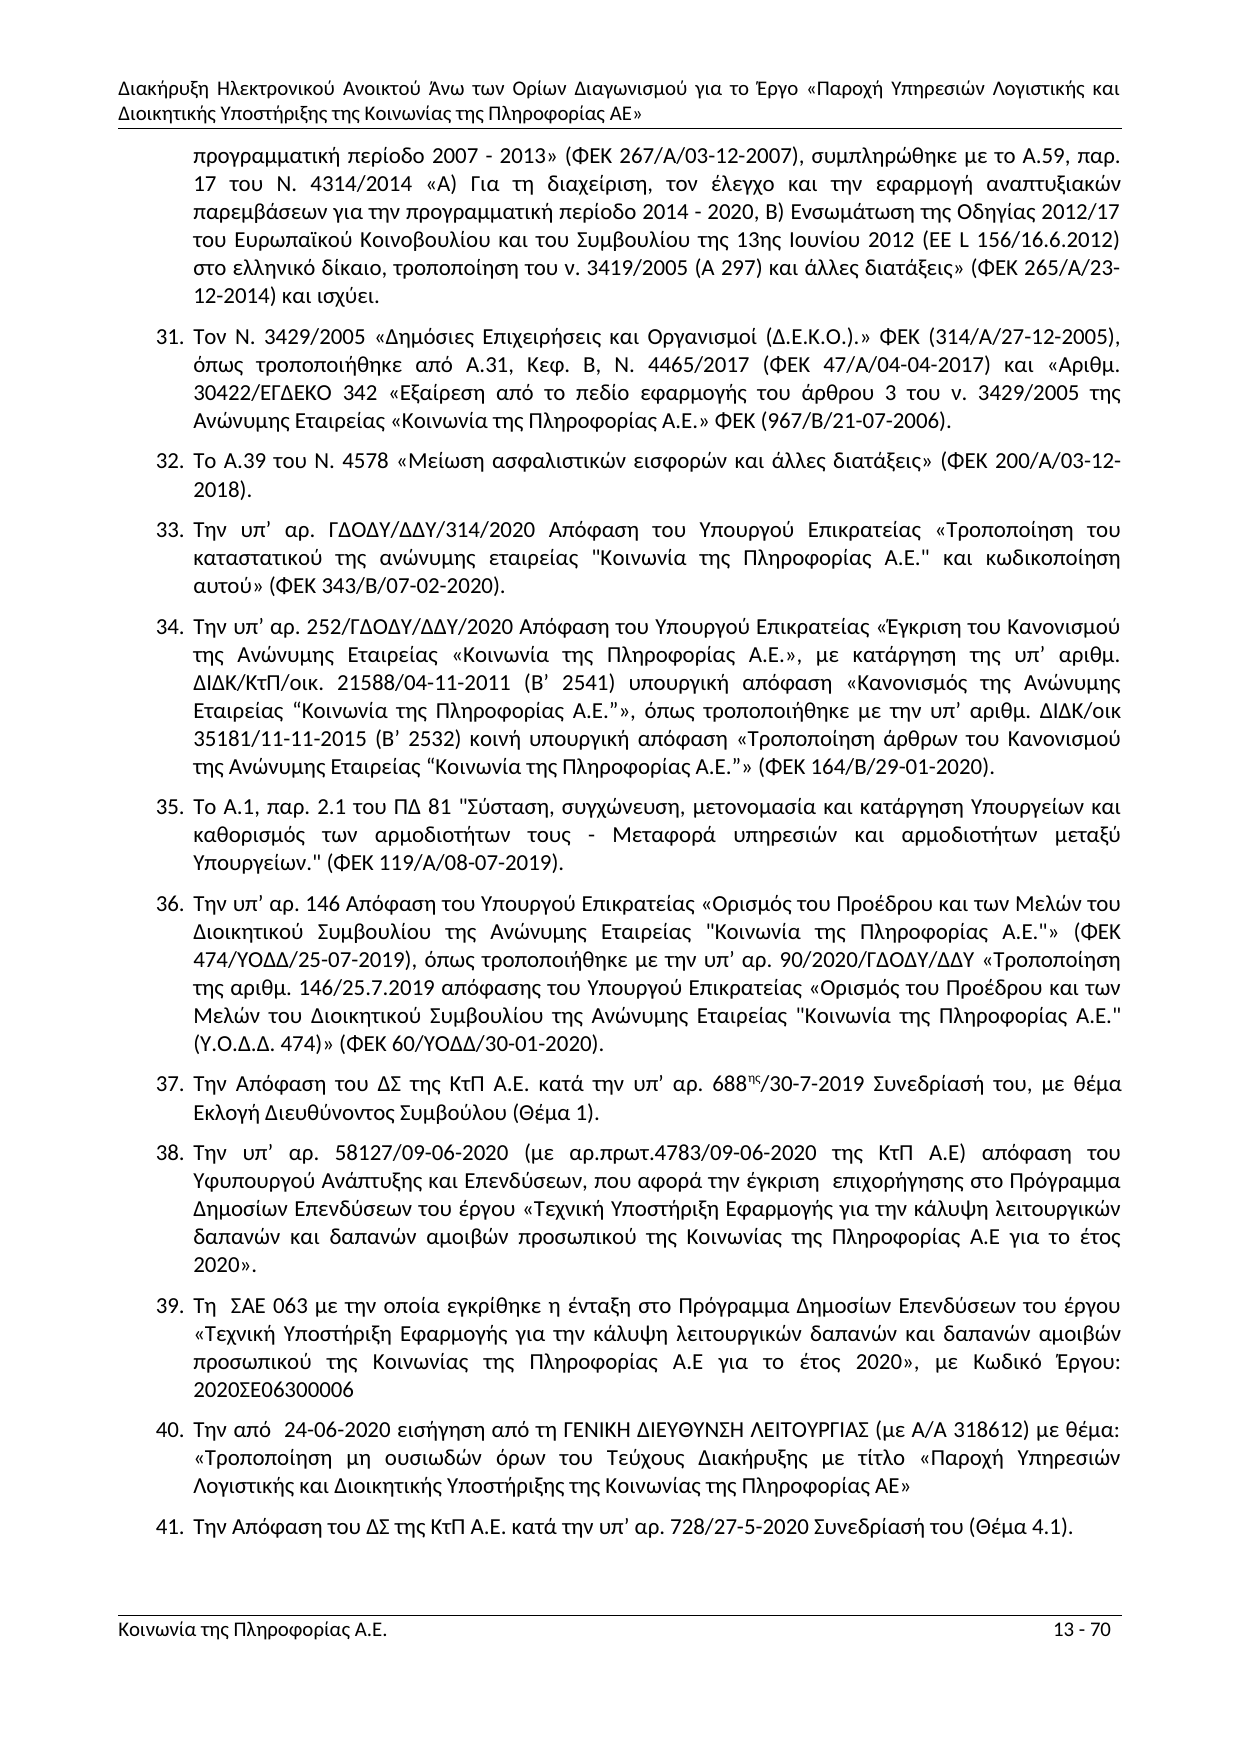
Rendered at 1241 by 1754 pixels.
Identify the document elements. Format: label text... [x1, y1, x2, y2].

list Την Απόφαση του ΔΣ της ΚτΠ Α.Ε. κατά την υπ’ αρ. 688ης/30-7-2019 Συνεδρίασή του, με θέμα Εκλογή Διευθύνοντος Συμβούλου (Θέμα 1). [156, 1069, 1122, 1126]
list Την υπ’ αρ. 58127/09-06-2020 (με αρ.πρωτ.4783/09-06-2020 της ΚτΠ Α.Ε) απόφαση του Υφυπουργού Ανάπτυξης και Επενδύσεων, που αφορά την έγκριση επιχορήγησης στο Πρόγραμμα Δημοσίων Επενδύσεων του έργου «Τεχνική Υποστήριξη Εφαρμογής για την κάλυψη λειτουργικών δαπανών και δαπανών αμοιβών προσωπικού της Κοινωνίας της Πληροφορίας Α.Ε για το έτος 2020». [156, 1138, 1122, 1278]
list Την υπ’ αρ. 146 Απόφαση του Υπουργού Επικρατείας «Ορισμός του Προέδρου και των Μελών του Διοικητικού Συμβουλίου της Ανώνυμης Εταιρείας "Κοινωνία της Πληροφορίας Α.Ε."» (ΦΕΚ 474/ΥΟΔΔ/25-07-2019), όπως τροποποιήθηκε με την υπ’ αρ. 90/2020/ΓΔΟΔΥ/ΔΔΥ «Τροποποίηση της αριθμ. 146/25.7.2019 απόφασης του Υπουργού Επικρατείας «Ορισμός του Προέδρου και των Μελών του Διοικητικού Συμβουλίου της Ανώνυμης Εταιρείας "Κοινωνία της Πληροφορίας Α.Ε." (Υ.Ο.Δ.Δ. 474)» (ΦΕΚ 60/ΥΟΔΔ/30-01-2020). [156, 889, 1122, 1057]
list Την υπ’ αρ. ΓΔΟΔΥ/ΔΔΥ/314/2020 Απόφαση του Υπουργού Επικρατείας «Τροποποίηση του καταστατικού της ανώνυμης εταιρείας "Κοινωνία της Πληροφορίας Α.Ε." και κωδικοποίηση αυτού» (ΦΕΚ 343/Β/07-02-2020). [156, 515, 1122, 599]
list Τον N. 3429/2005 «Δημόσιες Επιχειρήσεις και Οργανισμοί (Δ.Ε.Κ.Ο.).» ΦΕΚ (314/Α/27-12-2005), όπως τροποποιήθηκε από Α.31, Κεφ. Β, Ν. 4465/2017 (ΦΕΚ 47/Α/04-04-2017) και «Αριθμ. 30422/ΕΓΔΕΚΟ 342 «Εξαίρεση από το πεδίο εφαρμογής του άρθρου 3 του ν. 3429/2005 της Ανώνυμης Εταιρείας «Κοινωνία της Πληροφορίας Α.Ε.» ΦΕΚ (967/Β/21-07-2006). [156, 322, 1122, 434]
list Την υπ’ αρ. 252/ΓΔΟΔΥ/ΔΔΥ/2020 Απόφαση του Υπουργού Επικρατείας «Έγκριση του Κανονισμού της Ανώνυμης Εταιρείας «Κοινωνία της Πληροφορίας Α.Ε.», με κατάργηση της υπ’ αριθμ. ΔΙΔΚ/ΚτΠ/οικ. 21588/04-11-2011 (Β’ 2541) υπουργική απόφαση «Κανονισμός της Ανώνυμης Εταιρείας “Κοινωνία της Πληροφορίας Α.Ε.”», όπως τροποποιήθηκε με την υπ’ αριθμ. ΔΙΔΚ/οικ 35181/11-11-2015 (Β’ 2532) κοινή υπουργική απόφαση «Τροποποίηση άρθρων του Κανονισμού της Ανώνυμης Εταιρείας “Κοινωνία της Πληροφορίας Α.Ε.”» (ΦΕΚ 164/Β/29-01-2020). [156, 612, 1122, 780]
list Το Α.1, παρ. 2.1 του ΠΔ 81 "Σύσταση, συγχώνευση, μετονομασία και κατάργηση Υπουργείων και καθορισμός των αρμοδιοτήτων τους - Μεταφορά υπηρεσιών και αρμοδιοτήτων μεταξύ Υπουργείων." (ΦΕΚ 119/Α/08-07-2019). [156, 792, 1122, 876]
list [156, 141, 1122, 309]
list Την Απόφαση του ΔΣ της ΚτΠ Α.Ε. κατά την υπ’ αρ. 728/27-5-2020 Συνεδρίασή του (Θέμα 4.1). [156, 1512, 1122, 1540]
list Τη ΣΑΕ 063 με την οποία εγκρίθηκε η ένταξη στο Πρόγραμμα Δημοσίων Επενδύσεων του έργου «Τεχνική Υποστήριξη Εφαρμογής για την κάλυψη λειτουργικών δαπανών και δαπανών αμοιβών προσωπικού της Κοινωνίας της Πληροφορίας Α.Ε για το έτος 2020», με Κωδικό Έργου: 2020ΣΕ06300006 [156, 1291, 1122, 1403]
list Την από 24-06-2020 εισήγηση από τη ΓΕΝΙΚΗ ΔΙΕΥΘΥΝΣΗ ΛΕΙΤΟΥΡΓΙΑΣ (με Α/Α 318612) με θέμα: «Τροποποίηση μη ουσιωδών όρων του Τεύχους Διακήρυξης με τίτλο «Παροχή Υπηρεσιών Λογιστικής και Διοικητικής Υποστήριξης της Κοινωνίας της Πληροφορίας ΑΕ» [156, 1415, 1122, 1499]
list Το Α.39 του Ν. 4578 «Μείωση ασφαλιστικών εισφορών και άλλες διατάξεις» (ΦΕΚ 200/Α/03-12-2018). [156, 447, 1122, 503]
